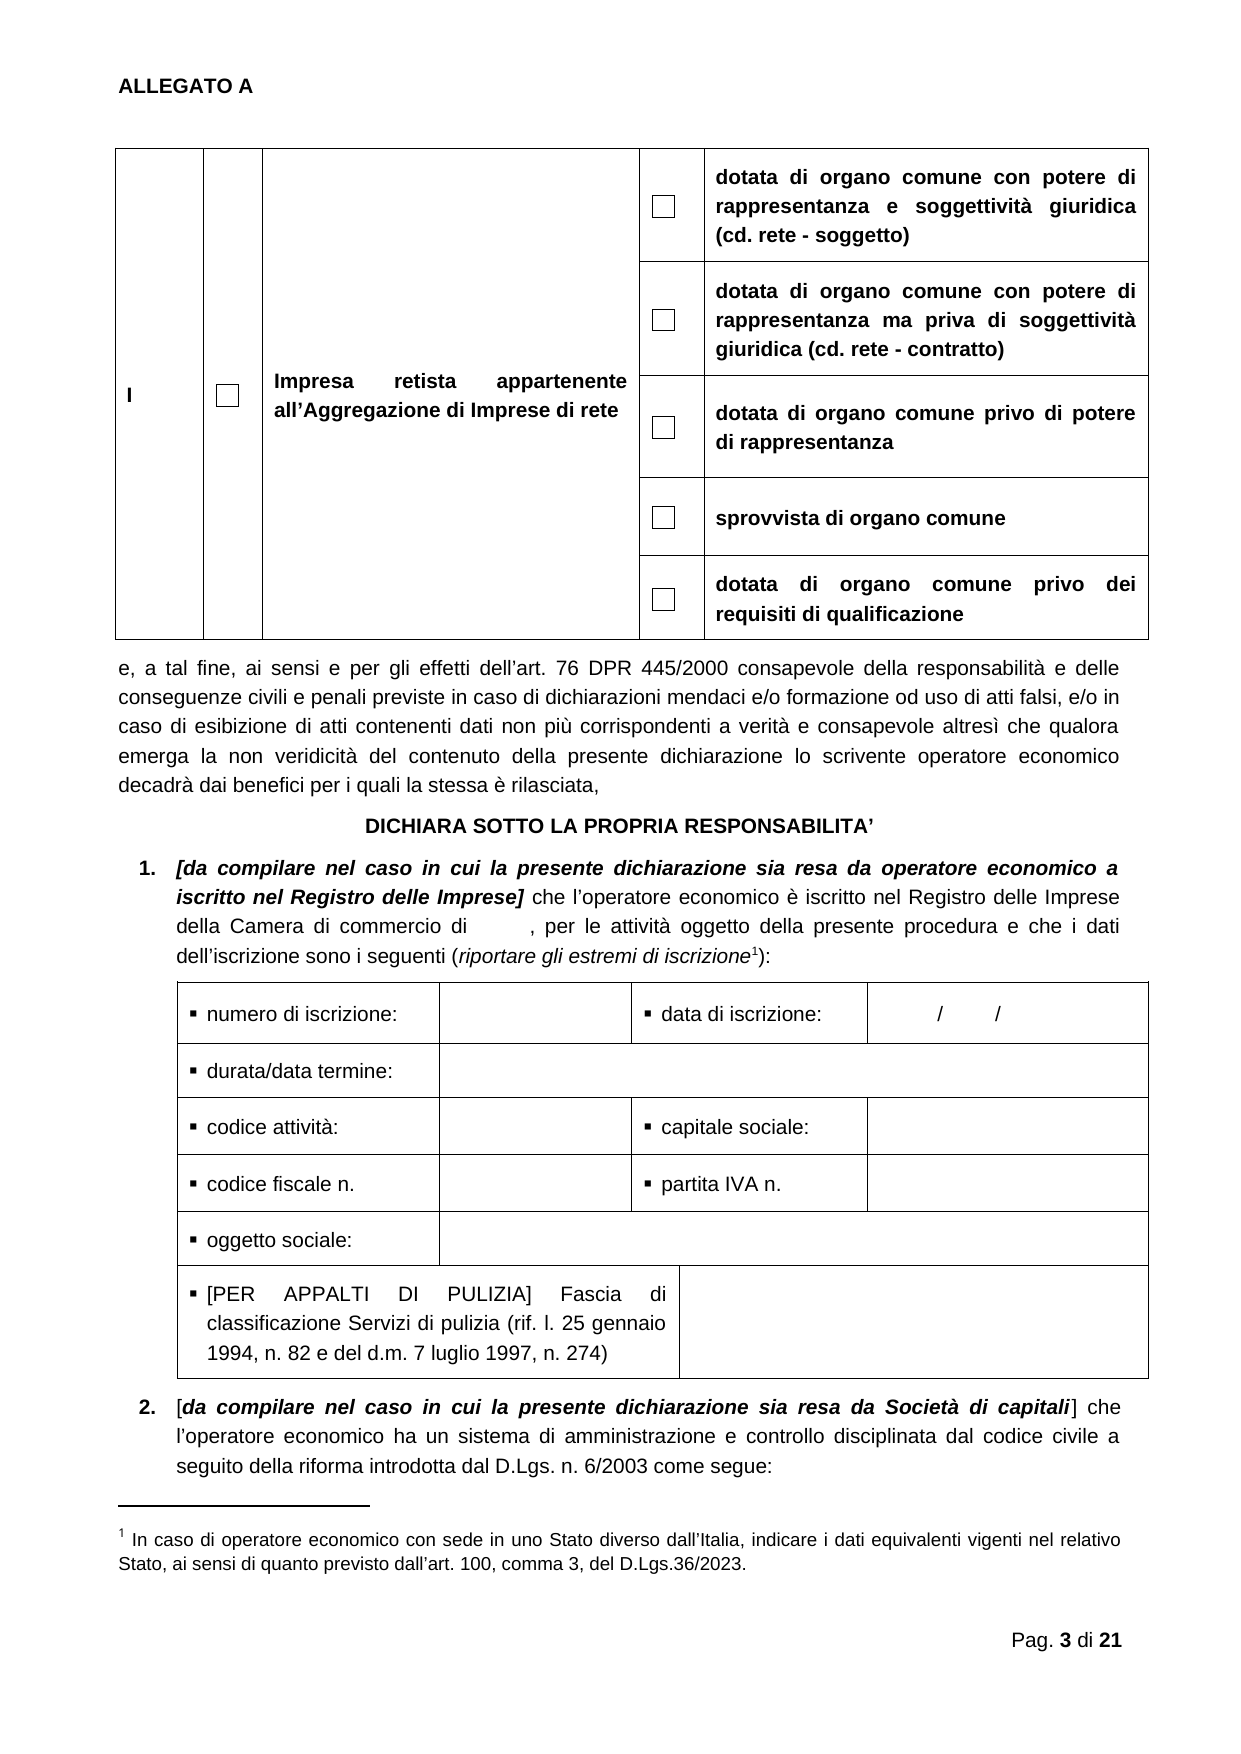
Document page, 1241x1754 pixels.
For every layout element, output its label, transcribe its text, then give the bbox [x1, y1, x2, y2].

table_header numero di iscrizione: [178, 983, 439, 1043]
table_cell [640, 149, 704, 261]
table_cell [204, 149, 262, 639]
table_cell dotata di organo comune con potere di rappresentanza e soggettività giuridica (cd. rete - soggetto) [705, 149, 1148, 261]
list [da compilare nel caso in cui la presente dichiarazione sia resa da Società di capitali] che l’operatore economico ha un sistema di amministrazione e controllo disciplinata dal codice civile a seguito della riforma introdotta dal D.Lgs. n. 6/2003 come segue: [139, 1391, 1121, 1479]
table_cell I [116, 149, 203, 639]
table_cell [440, 1098, 631, 1154]
table_cell codice attività: [178, 1098, 439, 1154]
table_cell sprovvista di organo comune [705, 478, 1148, 555]
table_cell dotata di organo comune privo di potere di rappresentanza [705, 376, 1148, 477]
table_cell oggetto sociale: [178, 1212, 439, 1265]
table_cell dotata di organo comune con potere di rappresentanza ma priva di soggettività giuridica (cd. rete - contratto) [705, 262, 1148, 375]
table_cell [440, 1212, 1148, 1265]
table_cell [640, 262, 704, 375]
table_header data di iscrizione: [632, 983, 867, 1043]
table_cell partita IVA n. [632, 1155, 867, 1211]
table_cell [440, 1155, 631, 1211]
table_cell [640, 376, 704, 477]
table_cell dotata di organo comune privo dei requisiti di qualificazione [705, 556, 1148, 639]
list [da compilare nel caso in cui la presente dichiarazione sia resa da operatore economico a iscritto nel Registro delle Imprese] che l’operatore economico è iscritto nel Registro delle Imprese della Camera di commercio di , per le attività oggetto della presente procedura e che i dati dell’iscrizione sono i seguenti (riportare gli estremi di iscrizione): [139, 852, 1121, 969]
table_cell [PER APPALTI DI PULIZIA] Fascia di classificazione Servizi di pulizia (rif. l. 25 gennaio 1994, n. 82 e del d.m. 7 luglio 1997, n. 274) [178, 1266, 679, 1378]
table_cell Impresa retista appartenente all’Aggregazione di Imprese di rete [263, 149, 639, 639]
table_cell capitale sociale: [632, 1098, 867, 1154]
table_header [440, 983, 631, 1043]
table_cell [440, 1044, 1148, 1097]
table_cell [680, 1266, 1148, 1378]
table_cell [640, 556, 704, 639]
table_cell [868, 1098, 1148, 1154]
table_cell [640, 478, 704, 555]
text e, a tal fine, ai sensi e per gli effetti dell’art. 76 DPR 445/2000 consapevole della responsabilità e delle conseguenze civili e penali previste in caso di dichiarazioni mendaci e/o formazione od uso di atti falsi, e/o in caso di esibizione di atti contenenti dati non più corrispondenti a verità e consapevole altresì che qualora emerga la non veridicità del contenuto della presente dichiarazione lo scrivente operatore economico decadrà dai benefici per i quali la stessa è rilasciata, [118, 652, 1121, 798]
table_cell [868, 1155, 1148, 1211]
table_cell codice fiscale n. [178, 1155, 439, 1211]
text DICHIARA SOTTO LA PROPRIA RESPONSABILITA’ [118, 811, 1121, 840]
table_cell durata/data termine: [178, 1044, 439, 1097]
table_header / / [868, 983, 1148, 1043]
